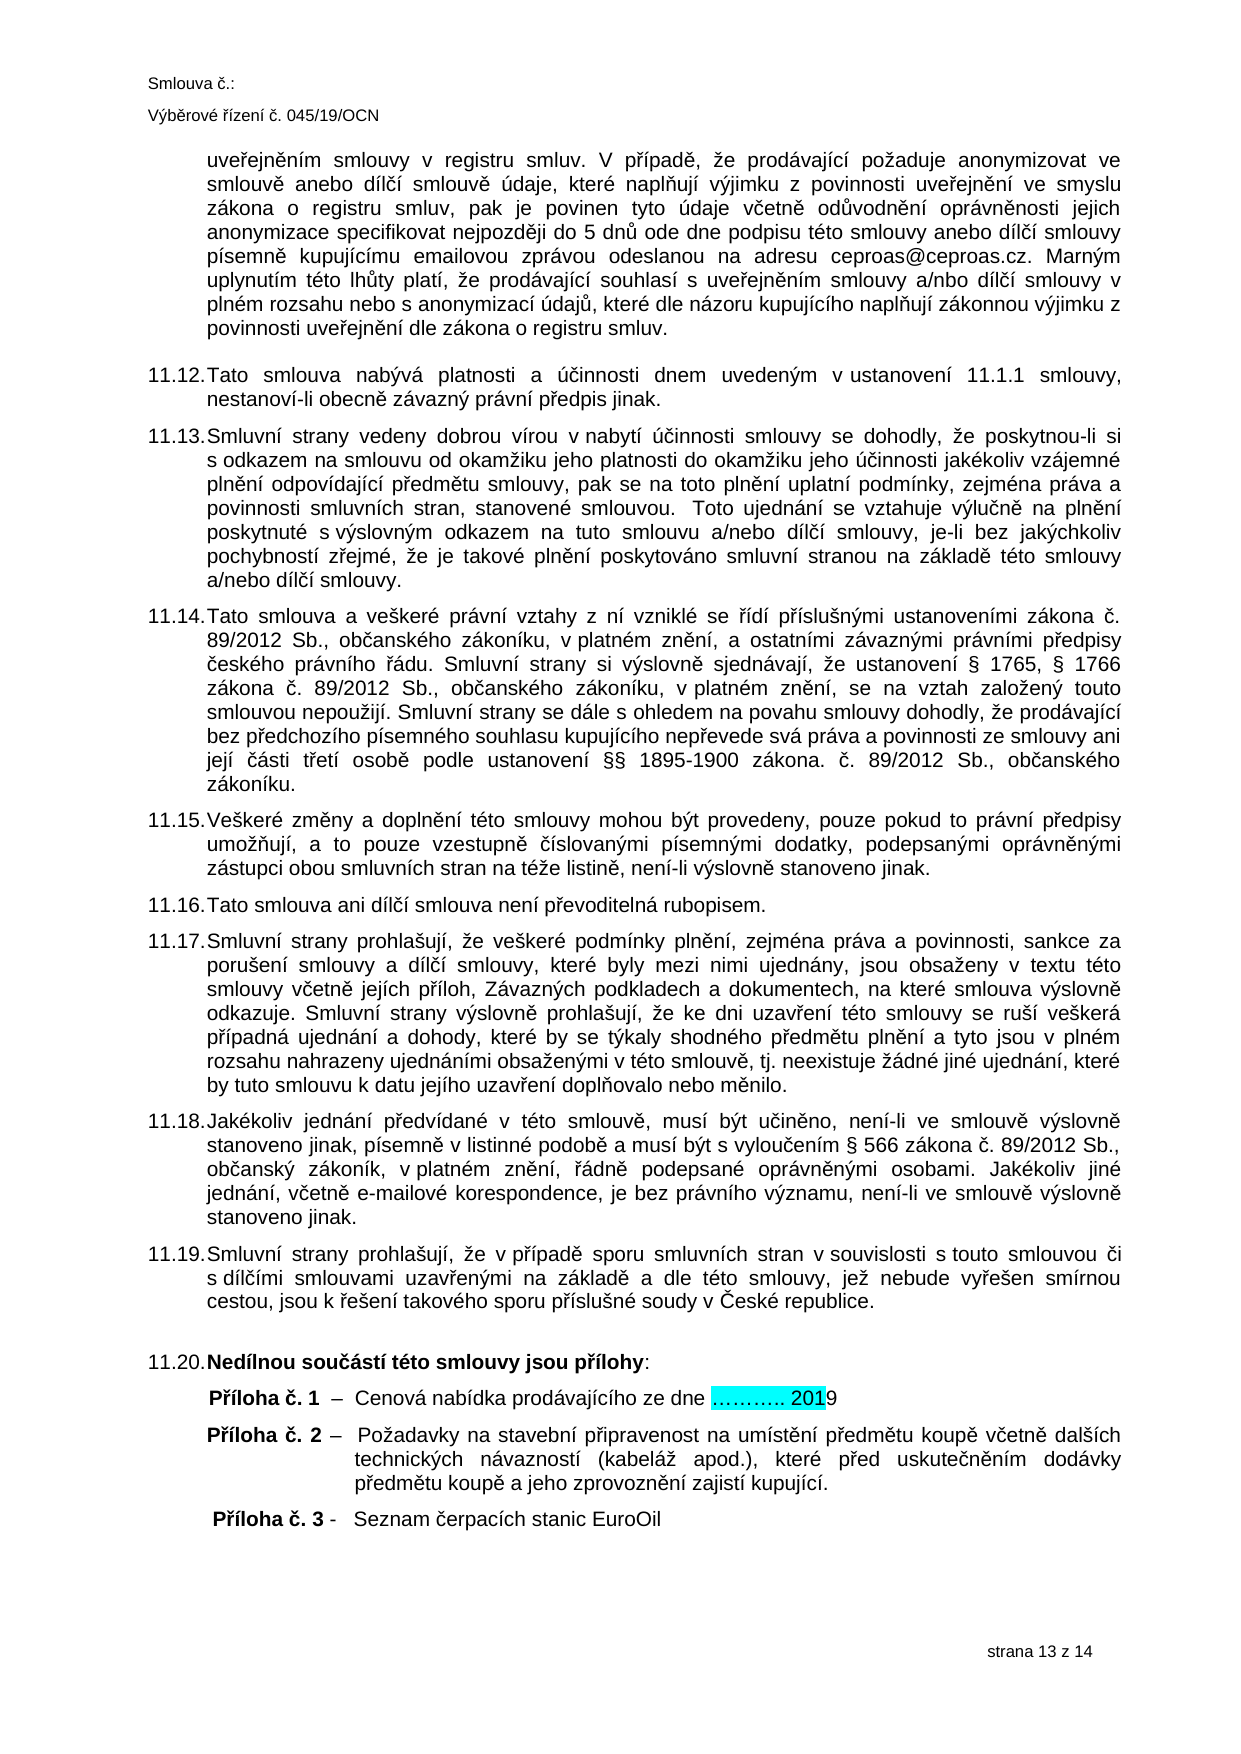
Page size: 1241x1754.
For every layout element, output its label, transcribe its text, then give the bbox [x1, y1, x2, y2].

list Příloha č. 1 – Cenová nabídka prodávajícího ze dne ……….. 2019 [826, 1386, 1122, 1410]
text Příloha č. 2 – Požadavky na stavební připravenost na umístění předmětu koupě včetně dalších technických návazností (kabeláž apod.), které před uskutečněním dodávky předmětu koupě a jeho zprovoznění zajistí kupující. [207, 1423, 1122, 1494]
list Smluvní strany prohlašují, že v případě sporu smluvních stran v souvislosti s touto smlouvou či s dílčími smlouvami uzavřenými na základě a dle této smlouvy, jež nebude vyřešen smírnou cestou, jsou k řešení takového sporu příslušné soudy v České republice. [148, 1241, 1122, 1313]
text Příloha č. 3 - Seznam čerpacích stanic EuroOil [207, 1507, 1122, 1531]
list Příloha č. 1 – Cenová nabídka prodávajícího ze dne ……….. 2019 [162, 1386, 711, 1410]
list Veškeré změny a doplnění této smlouvy mohou být provedeny, pouze pokud to právní předpisy umožňují, a to pouze vzestupně číslovanými písemnými dodatky, podepsanými oprávněnými zástupci obou smluvních stran na téže listině, není-li výslovně stanoveno jinak. [148, 808, 1122, 880]
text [207, 148, 1122, 339]
list Tato smlouva ani dílčí smlouva není převoditelná rubopisem. [148, 892, 1122, 916]
list Tato smlouva nabývá platnosti a účinnosti dnem uvedeným v ustanovení 11.1.1 smlouvy, nestanoví-li obecně závazný právní předpis jinak. [148, 363, 1122, 411]
list Nedílnou součástí této smlouvy jsou přílohy: [148, 1350, 1122, 1374]
list Smluvní strany vedeny dobrou vírou v nabytí účinnosti smlouvy se dohodly, že poskytnou-li si s odkazem na smlouvu od okamžiku jeho platnosti do okamžiku jeho účinnosti jakékoliv vzájemné plnění odpovídající předmětu smlouvy, pak se na toto plnění uplatní podmínky, zejména práva a povinnosti smluvních stran, stanovené smlouvou. Toto ujednání se vztahuje výlučně na plnění poskytnuté s výslovným odkazem na tuto smlouvu a/nebo dílčí smlouvy, je-li bez jakýchkoliv pochybností zřejmé, že je takové plnění poskytováno smluvní stranou na základě této smlouvy a/nebo dílčí smlouvy. [148, 424, 1122, 591]
list Tato smlouva a veškeré právní vztahy z ní vzniklé se řídí příslušnými ustanoveními zákona č. 89/2012 Sb., občanského zákoníku, v platném znění, a ostatními závaznými právními předpisy českého právního řádu. Smluvní strany si výslovně sjednávají, že ustanovení § 1765, § 1766 zákona č. 89/2012 Sb., občanského zákoníku, v platném znění, se na vztah založený touto smlouvou nepoužijí. Smluvní strany se dále s ohledem na povahu smlouvy dohodly, že prodávající bez předchozího písemného souhlasu kupujícího nepřevede svá práva a povinnosti ze smlouvy ani její části třetí osobě podle ustanovení §§ 1895-1900 zákona. č. 89/2012 Sb., občanského zákoníku. [148, 604, 1122, 796]
list Jakékoliv jednání předvídané v této smlouvě, musí být učiněno, není-li ve smlouvě výslovně stanoveno jinak, písemně v listinné podobě a musí být s vyloučením § 566 zákona č. 89/2012 Sb., občanský zákoník, v platném znění, řádně podepsané oprávněnými osobami. Jakékoliv jiné jednání, včetně e-mailové korespondence, je bez právního významu, není-li ve smlouvě výslovně stanoveno jinak. [148, 1109, 1122, 1229]
list Smluvní strany prohlašují, že veškeré podmínky plnění, zejména práva a povinnosti, sankce za porušení smlouvy a dílčí smlouvy, které byly mezi nimi ujednány, jsou obsaženy v textu této smlouvy včetně jejích příloh, Závazných podkladech a dokumentech, na které smlouva výslovně odkazuje. Smluvní strany výslovně prohlašují, že ke dni uzavření této smlouvy se ruší veškerá případná ujednání a dohody, které by se týkaly shodného předmětu plnění a tyto jsou v plném rozsahu nahrazeny ujednáními obsaženými v této smlouvě, tj. neexistuje žádné jiné ujednání, které by tuto smlouvu k datu jejího uzavření doplňovalo nebo měnilo. [148, 929, 1122, 1097]
